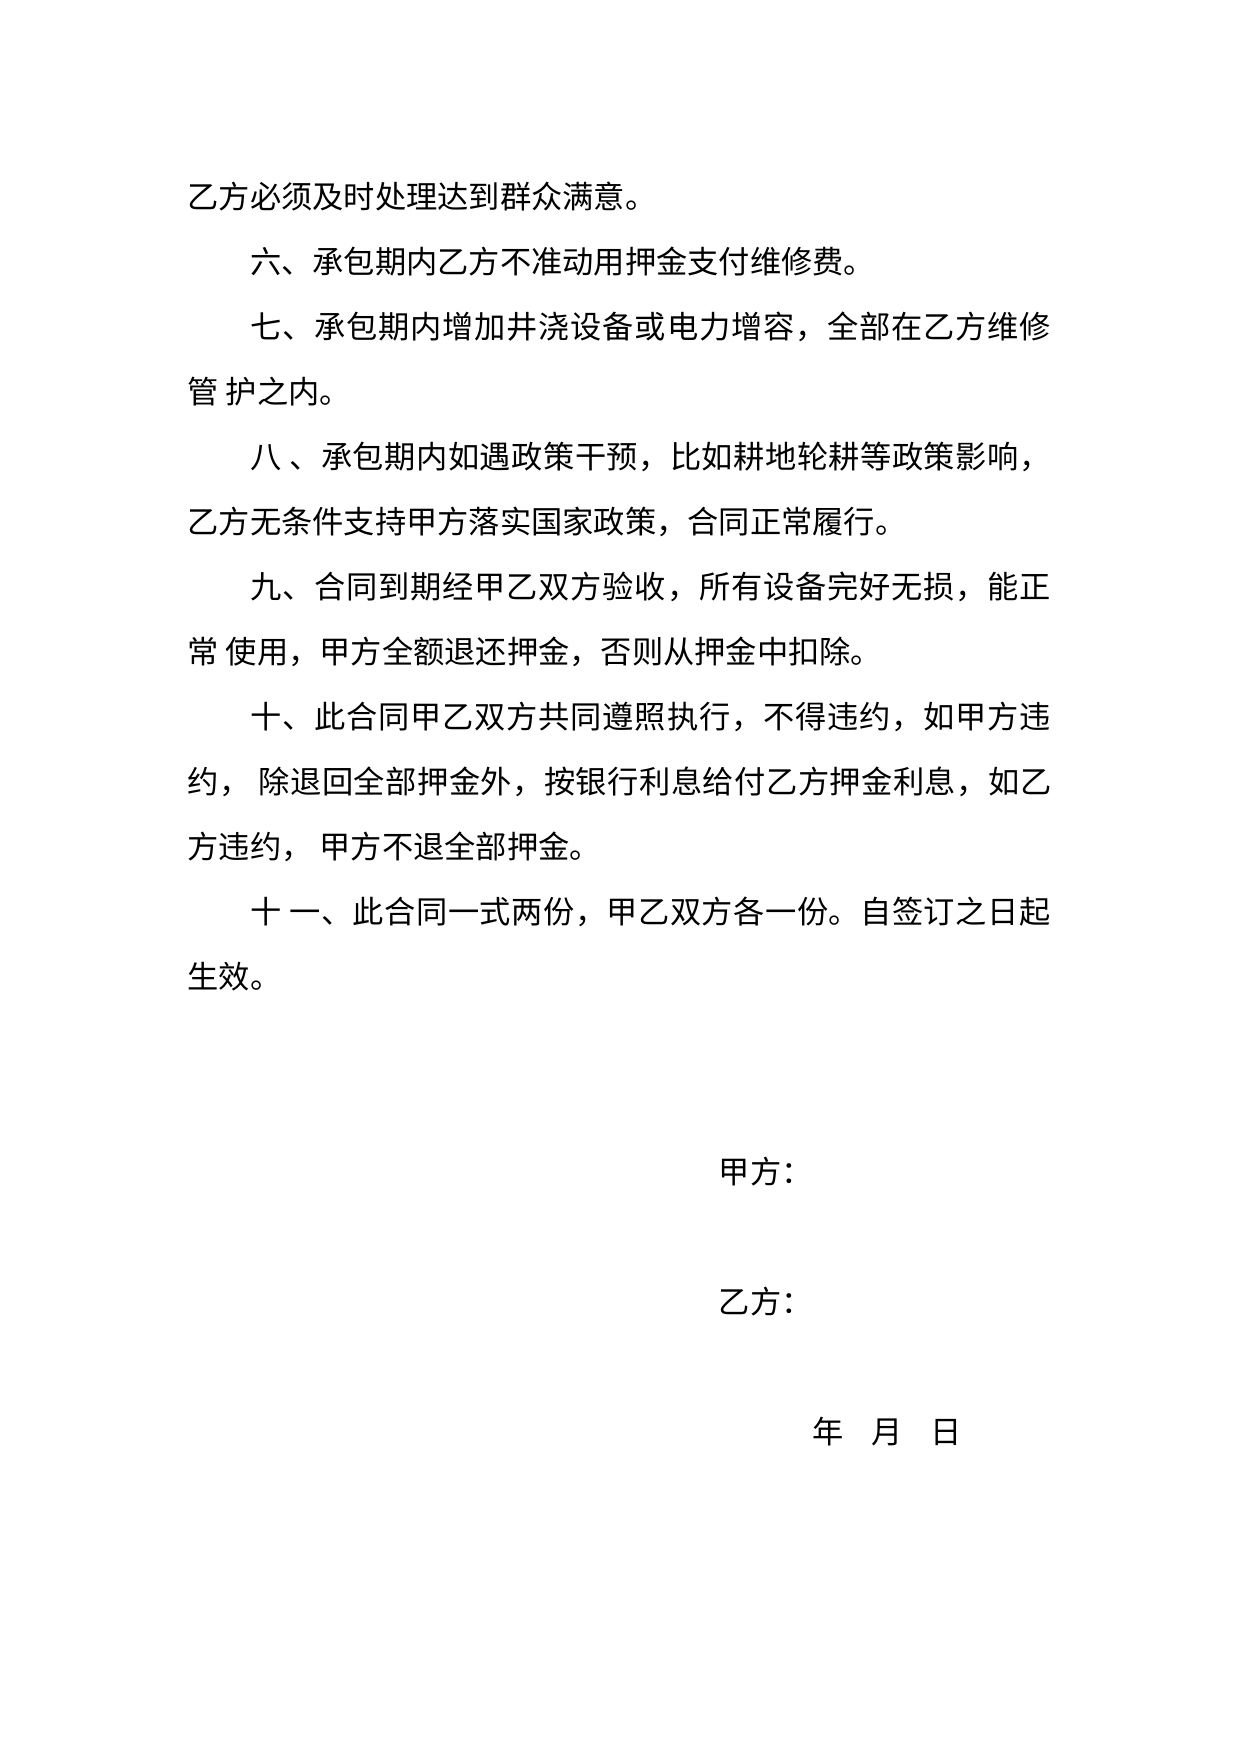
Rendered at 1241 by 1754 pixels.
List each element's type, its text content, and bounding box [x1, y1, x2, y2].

text 九、合同到期经甲乙双方验收，所有设备完好无损，能正常 使用，甲方全额退还押金，否则从押金中扣除。 [187, 552, 1053, 682]
text 八 、承包期内如遇政策干预，比如耕地轮耕等政策影响，乙方无条件支持甲方落实国家政策，合同正常履行。 [187, 422, 1053, 552]
text 十、此合同甲乙双方共同遵照执行，不得违约，如甲方违约， 除退回全部押金外，按银行利息给付乙方押金利息，如乙方违约， 甲方不退全部押金。 [187, 682, 1053, 877]
text 六、承包期内乙方不准动用押金支付维修费。 [187, 227, 1053, 292]
text 乙方必须及时处理达到群众满意。 [187, 162, 1053, 227]
text 甲方： [187, 1137, 1053, 1202]
text 乙方： [187, 1267, 1053, 1332]
text 七、承包期内增加井浇设备或电力增容，全部在乙方维修管 护之内。 [187, 292, 1053, 422]
text 年 月 日 [187, 1397, 1053, 1462]
text 十 一、此合同一式两份，甲乙双方各一份。自签订之日起生效。 [187, 877, 1053, 1007]
